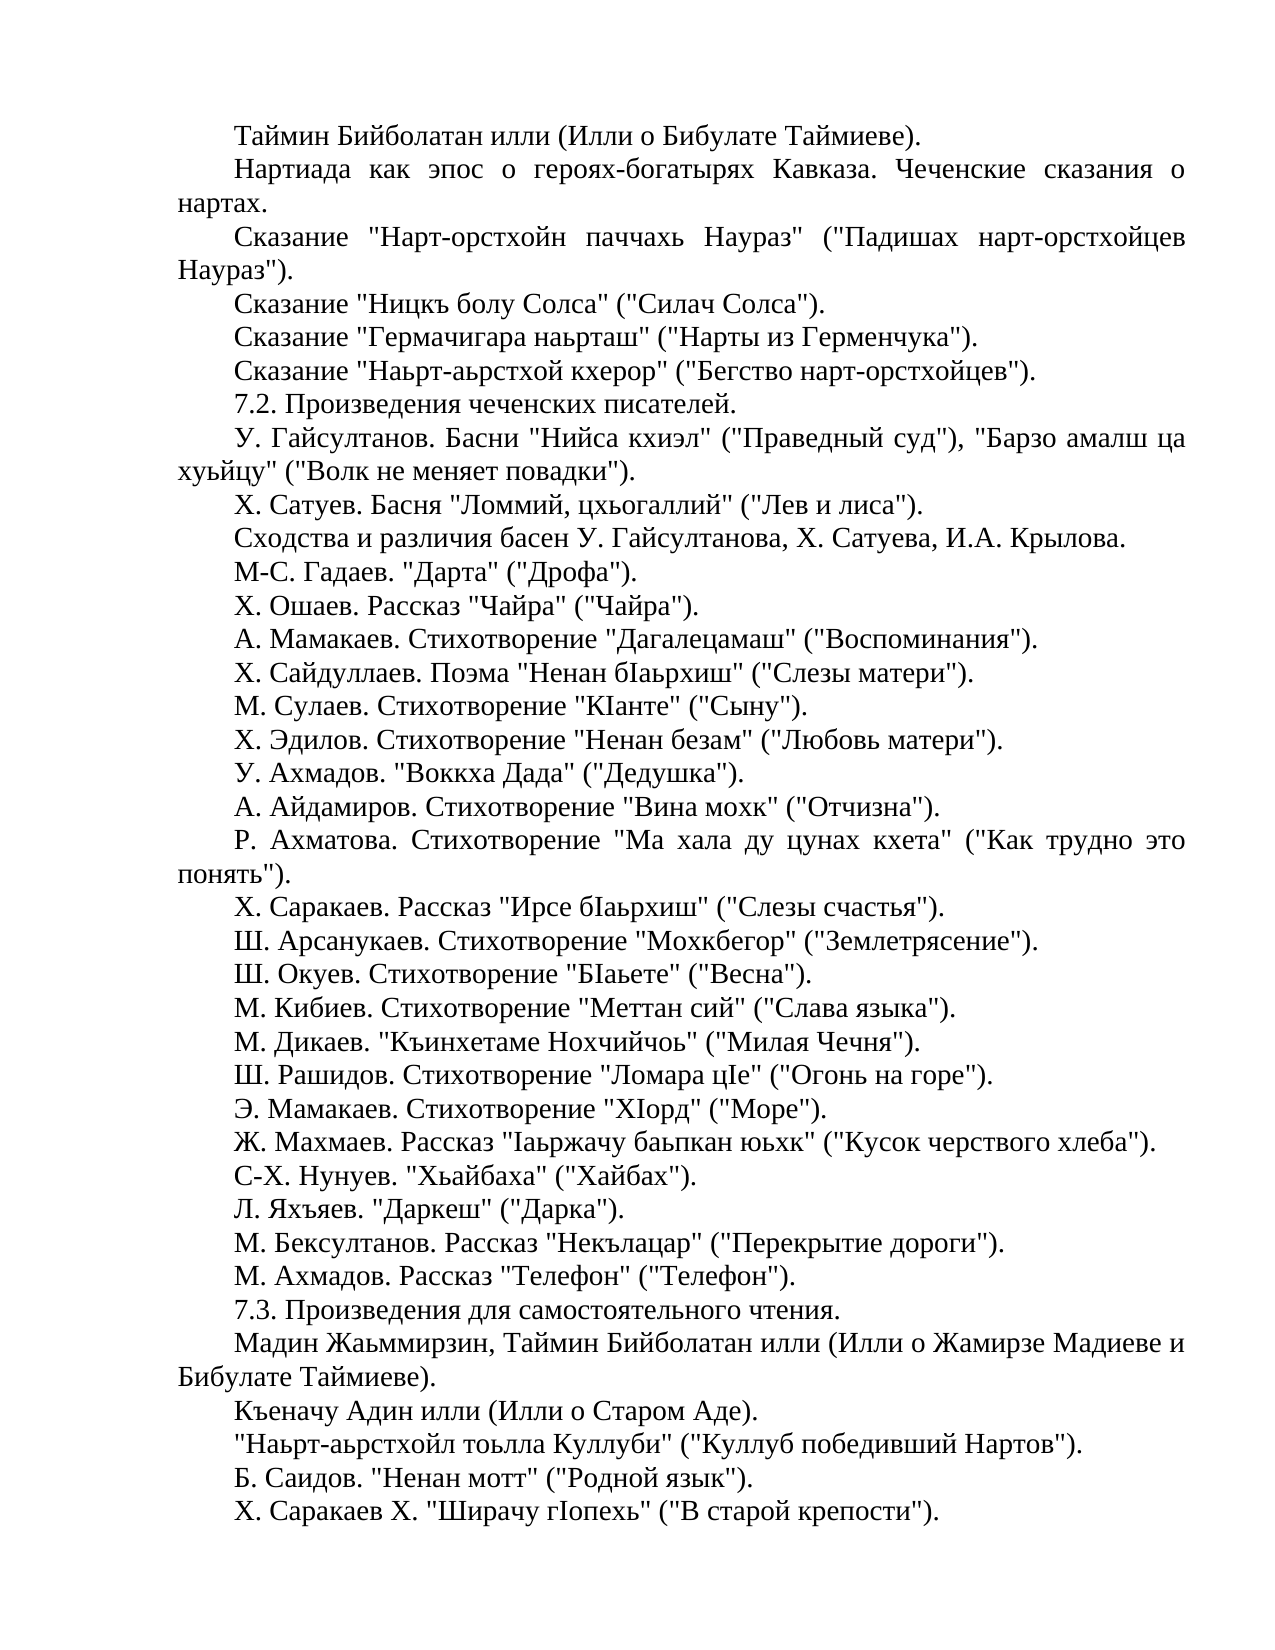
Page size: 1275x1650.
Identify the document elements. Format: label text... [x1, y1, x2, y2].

text Х. Ошаев. Рассказ "Чайра" ("Чайра"). [177, 588, 1186, 621]
text Мадин Жаьммирзин, Таймин Бийболатан илли (Илли о Жамирзе Мадиеве и Бибулате Таймиеве). [177, 1326, 1186, 1393]
text Х. Саракаев Х. "Ширачу гIопехь" ("В старой крепости"). [177, 1493, 1186, 1527]
text Э. Мамакаев. Стихотворение "ХIорд" ("Море"). [177, 1091, 1186, 1124]
text С-Х. Нунуев. "Хьайбаха" ("Хайбах"). [177, 1158, 1186, 1191]
text У. Гайсултанов. Басни "Нийса кхиэл" ("Праведный суд"), "Барзо амалш ца хуьйцу" ("Волк не меняет повадки"). [177, 420, 1186, 487]
text А. Айдамиров. Стихотворение "Вина мохк" ("Отчизна"). [177, 789, 1186, 822]
text Л. Яхъяев. "Даркеш" ("Дарка"). [177, 1191, 1186, 1225]
text Сходства и различия басен У. Гайсултанова, Х. Сатуева, И.А. Крылова. [177, 521, 1186, 554]
text Х. Эдилов. Стихотворение "Ненан безам" ("Любовь матери"). [177, 722, 1186, 755]
text 7.3. Произведения для самостоятельного чтения. [177, 1292, 1186, 1326]
text Нартиада как эпос о героях-богатырях Кавказа. Чеченские сказания о нартах. [177, 152, 1186, 219]
text Р. Ахматова. Стихотворение "Ма хала ду цунах кхета" ("Как трудно это понять"). [177, 822, 1186, 889]
text Х. Сатуев. Басня "Ломмий, цхьогаллий" ("Лев и лиса"). [177, 487, 1186, 521]
text М. Ахмадов. Рассказ "Телефон" ("Телефон"). [177, 1258, 1186, 1292]
text Ш. Арсанукаев. Стихотворение "Мохкбегор" ("Землетрясение"). [177, 923, 1186, 957]
text Х. Саракаев. Рассказ "Ирсе бIаьрхиш" ("Слезы счастья"). [177, 889, 1186, 923]
text Ш. Окуев. Стихотворение "БIаьете" ("Весна"). [177, 957, 1186, 990]
text М. Дикаев. "Къинхетаме Нохчийчоь" ("Милая Чечня"). [177, 1024, 1186, 1057]
text Сказание "Ницкъ болу Солса" ("Силач Солса"). [177, 286, 1186, 319]
text У. Ахмадов. "Воккха Дада" ("Дедушка"). [177, 755, 1186, 789]
text Ш. Рашидов. Стихотворение "Ломара цIе" ("Огонь на горе"). [177, 1057, 1186, 1091]
text М. Бексултанов. Рассказ "Некълацар" ("Перекрытие дороги"). [177, 1225, 1186, 1258]
text М-С. Гадаев. "Дарта" ("Дрофа"). [177, 554, 1186, 588]
text Къеначу Адин илли (Илли о Старом Аде). [177, 1393, 1186, 1426]
text Таймин Бийболатан илли (Илли о Бибулате Таймиеве). [177, 118, 1186, 152]
text Х. Сайдуллаев. Поэма "Ненан бIаьрхиш" ("Слезы матери"). [177, 655, 1186, 688]
text Сказание "Наьрт-аьрстхой кхерор" ("Бегство нарт-орстхойцев"). [177, 353, 1186, 386]
text М. Кибиев. Стихотворение "Меттан сий" ("Слава языка"). [177, 990, 1186, 1024]
text А. Мамакаев. Стихотворение "Дагалецамаш" ("Воспоминания"). [177, 621, 1186, 655]
text Б. Саидов. "Ненан мотт" ("Родной язык"). [177, 1460, 1186, 1493]
text 7.2. Произведения чеченских писателей. [177, 386, 1186, 420]
text Ж. Махмаев. Рассказ "Iаьржачу баьпкан юьхк" ("Кусок черствого хлеба"). [177, 1124, 1186, 1158]
text "Наьрт-аьрстхойл тоьлла Куллуби" ("Куллуб победивший Нартов"). [177, 1426, 1186, 1460]
text М. Сулаев. Стихотворение "КIанте" ("Сыну"). [177, 688, 1186, 722]
text Сказание "Гермачигара наьрташ" ("Нарты из Герменчука"). [177, 319, 1186, 353]
text Сказание "Нарт-орстхойн паччахь Наураз" ("Падишах нарт-орстхойцев Наураз"). [177, 219, 1186, 286]
